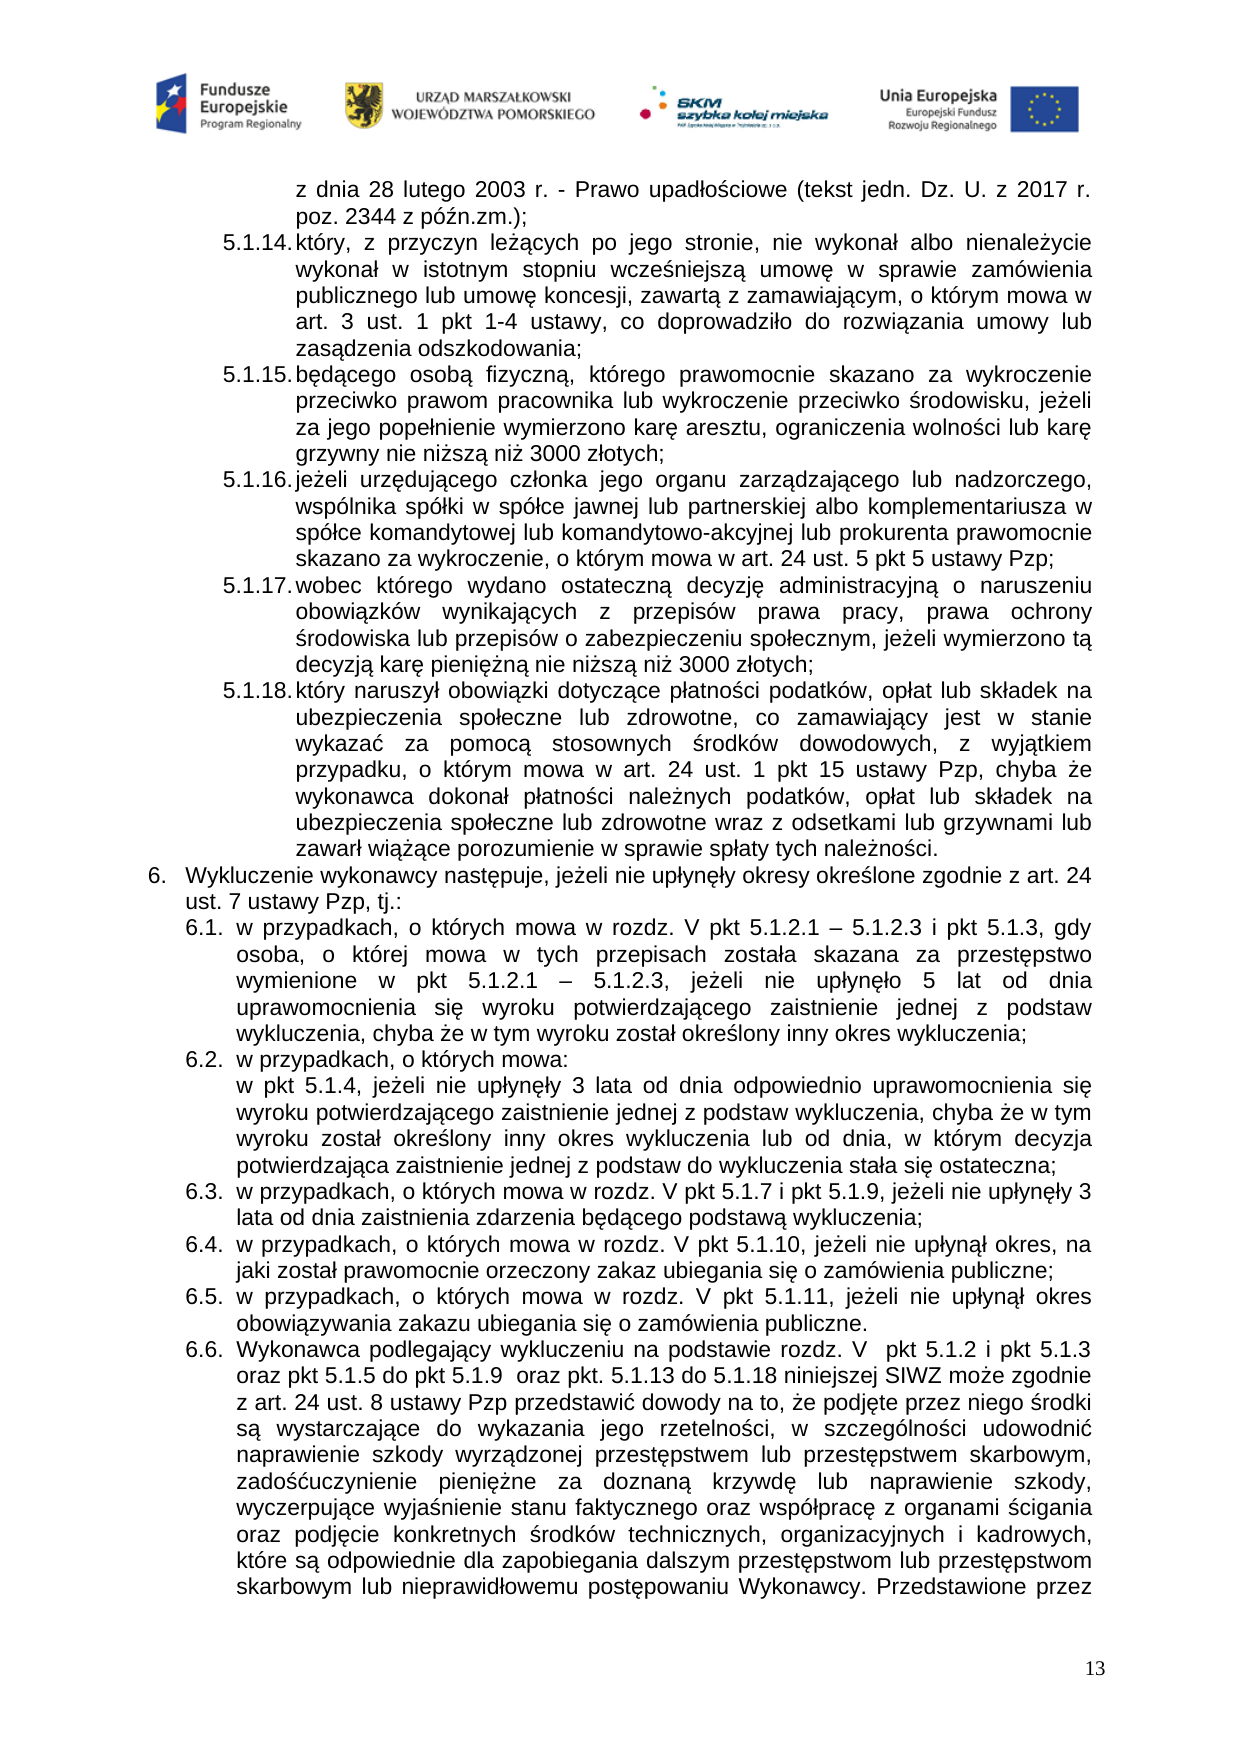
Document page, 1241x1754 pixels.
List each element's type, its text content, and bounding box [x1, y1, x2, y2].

list będącego osobą fizyczną, którego prawomocnie skazano za wykroczenie przeciwko prawom pracownika lub wykroczenie przeciwko środowisku, jeżeli za jego popełnienie wymierzono karę aresztu, ograniczenia wolności lub karę grzywny nie niższą niż 3000 złotych; [223, 361, 1093, 466]
text w pkt 5.1.4, jeżeli nie upłynęły 3 lata od dnia odpowiednio uprawomocnienia się wyroku potwierdzającego zaistnienie jednej z podstaw wykluczenia, chyba że w tym wyroku został określony inny okres wykluczenia lub od dnia, w którym decyzja potwierdzająca zaistnienie jednej z podstaw do wykluczenia stała się ostateczna; [236, 1072, 1093, 1178]
list w przypadkach, o których mowa w rozdz. V pkt 5.1.7 i pkt 5.1.9, jeżeli nie upłynęły 3 lata od dnia zaistnienia zdarzenia będącego podstawą wykluczenia; [185, 1178, 1093, 1231]
list jeżeli urzędującego członka jego organu zarządzającego lub nadzorczego, wspólnika spółki w spółce jawnej lub partnerskiej albo komplementariusza w spółce komandytowej lub komandytowo-akcyjnej lub prokurenta prawomocnie skazano za wykroczenie, o którym mowa w art. 24 ust. 5 pkt 5 ustawy Pzp; [223, 466, 1093, 572]
picture [147, 73, 1093, 148]
list w przypadkach, o których mowa w rozdz. V pkt 5.1.11, jeżeli nie upłynął okres obowiązywania zakazu ubiegania się o zamówienia publiczne. [185, 1283, 1093, 1336]
list w przypadkach, o których mowa w rozdz. V pkt 5.1.10, jeżeli nie upłynął okres, na jaki został prawomocnie orzeczony zakaz ubiegania się o zamówienia publiczne; [185, 1231, 1093, 1283]
list Wykluczenie wykonawcy następuje, jeżeli nie upłynęły okresy określone zgodnie z art. 24 ust. 7 ustawy Pzp, tj.: [148, 862, 1093, 914]
list w przypadkach, o których mowa: [185, 1046, 1093, 1072]
list w przypadkach, o których mowa w rozdz. V pkt 5.1.2.1 – 5.1.2.3 i pkt 5.1.3, gdy osoba, o której mowa w tych przepisach została skazana za przestępstwo wymienione w pkt 5.1.2.1 – 5.1.2.3, jeżeli nie upłynęło 5 lat od dnia uprawomocnienia się wyroku potwierdzającego zaistnienie jednej z podstaw wykluczenia, chyba że w tym wyroku został określony inny okres wykluczenia; [185, 914, 1093, 1046]
list który, z przyczyn leżących po jego stronie, nie wykonał albo nienależycie wykonał w istotnym stopniu wcześniejszą umowę w sprawie zamówienia publicznego lub umowę koncesji, zawartą z zamawiającym, o którym mowa w art. 3 ust. 1 pkt 1-4 ustawy, co doprowadziło do rozwiązania umowy lub zasądzenia odszkodowania; [223, 229, 1093, 361]
list który naruszył obowiązki dotyczące płatności podatków, opłat lub składek na ubezpieczenia społeczne lub zdrowotne, co zamawiający jest w stanie wykazać za pomocą stosownych środków dowodowych, z wyjątkiem przypadku, o którym mowa w art. 24 ust. 1 pkt 15 ustawy Pzp, chyba że wykonawca dokonał płatności należnych podatków, opłat lub składek na ubezpieczenia społeczne lub zdrowotne wraz z odsetkami lub grzywnami lub zawarł wiążące porozumienie w sprawie spłaty tych należności. [223, 677, 1093, 862]
list wobec którego wydano ostateczną decyzję administracyjną o naruszeniu obowiązków wynikających z przepisów prawa pracy, prawa ochrony środowiska lub przepisów o zabezpieczeniu społecznym, jeżeli wymierzono tą decyzją karę pieniężną nie niższą niż 3000 złotych; [223, 572, 1093, 677]
